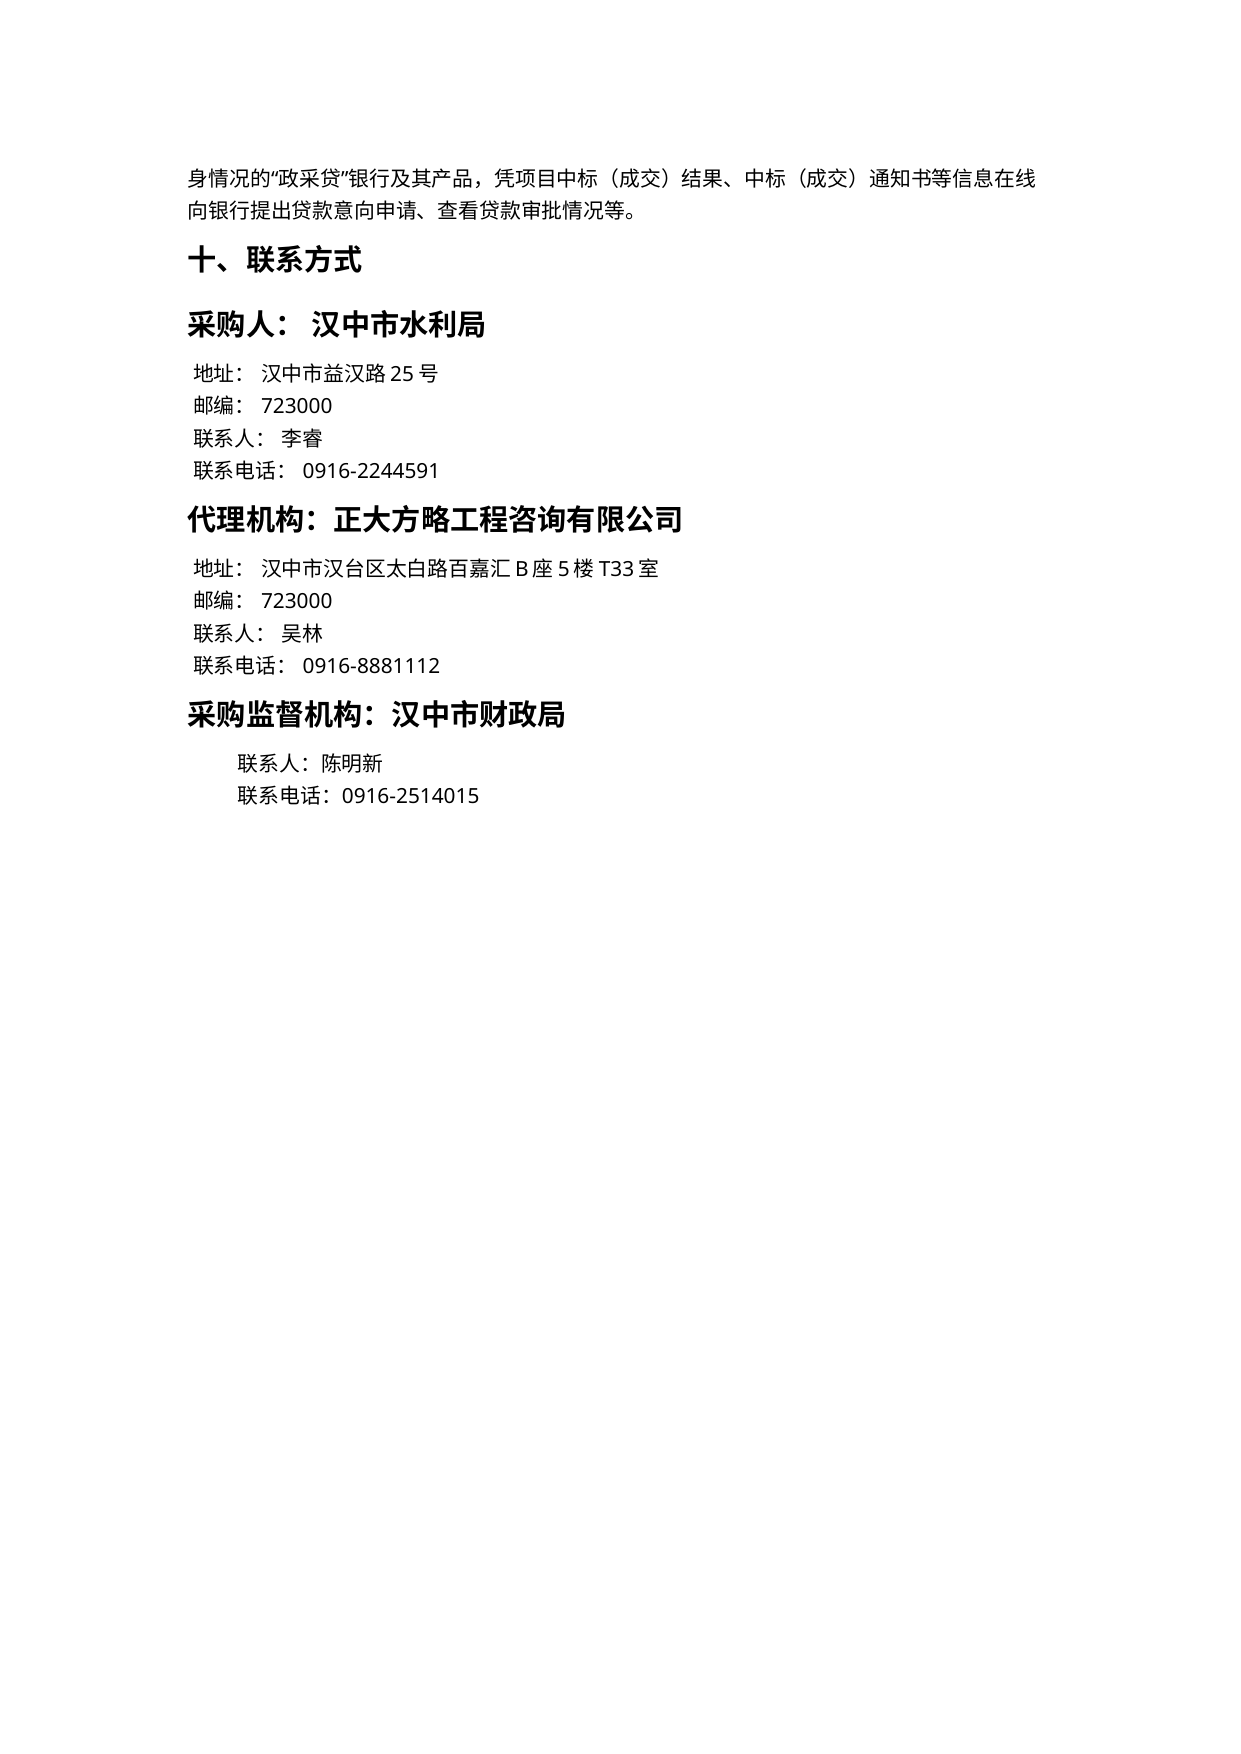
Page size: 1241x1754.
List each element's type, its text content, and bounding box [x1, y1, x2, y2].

text 地址： 汉中市汉台区太白路百嘉汇B座5楼T33室 [187, 552, 1053, 584]
text 联系人：陈明新 [187, 747, 1053, 779]
text 联系人： 李睿 [187, 422, 1053, 454]
text 联系电话： 0916-8881112 [187, 649, 1053, 682]
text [187, 162, 1053, 227]
text 采购人： 汉中市水利局 [187, 292, 1053, 357]
text 十、联系方式 [187, 227, 1053, 292]
text 地址： 汉中市益汉路25号 [187, 357, 1053, 389]
text 联系人： 吴林 [187, 617, 1053, 649]
text 联系电话：0916-2514015 [187, 779, 1053, 812]
text 代理机构：正大方略工程咨询有限公司 [187, 487, 1053, 552]
text 采购监督机构：汉中市财政局 [187, 682, 1053, 747]
text 邮编： 723000 [187, 584, 1053, 617]
text 联系电话： 0916-2244591 [187, 454, 1053, 487]
text 邮编： 723000 [187, 389, 1053, 422]
